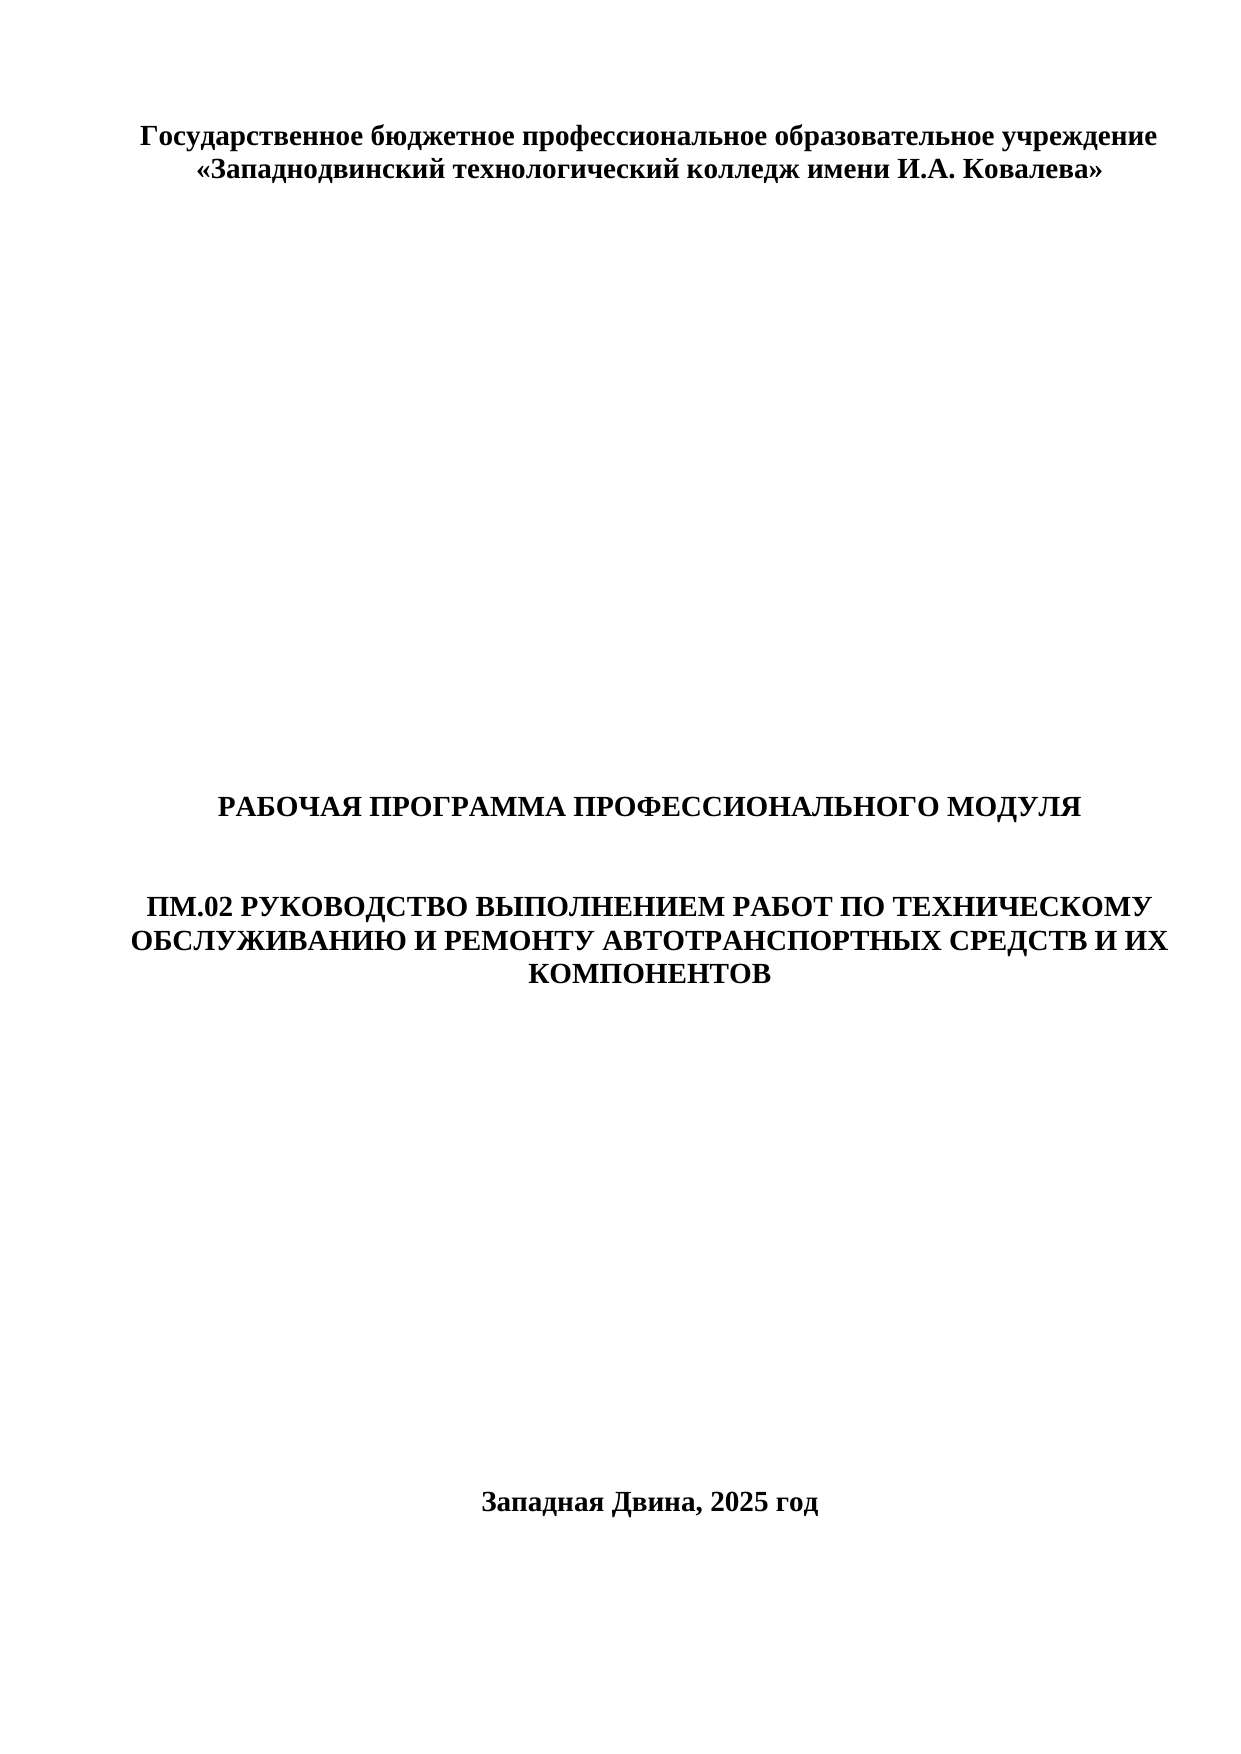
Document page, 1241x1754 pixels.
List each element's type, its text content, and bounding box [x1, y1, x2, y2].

title Западная Двина, 2025 год [118, 1484, 1181, 1517]
text Государственное бюджетное профессиональное образовательное учреждение [74, 118, 1224, 152]
title РАБОЧАЯ ПРОГРАММА ПРОФЕССИОНАЛЬНОГО МОДУЛЯ [118, 789, 1181, 822]
title ПМ.02 РУКОВОДСТВО ВЫПОЛНЕНИЕМ РАБОТ ПО ТЕХНИЧЕСКОМУ ОБСЛУЖИВАНИЮ И РЕМОНТУ АВТОТРАНСПОРТНЫХ СРЕДСТВ И ИХ КОМПОНЕНТОВ [118, 889, 1181, 990]
text «Западнодвинский технологический колледж имени И.А. Ковалева» [118, 152, 1181, 185]
